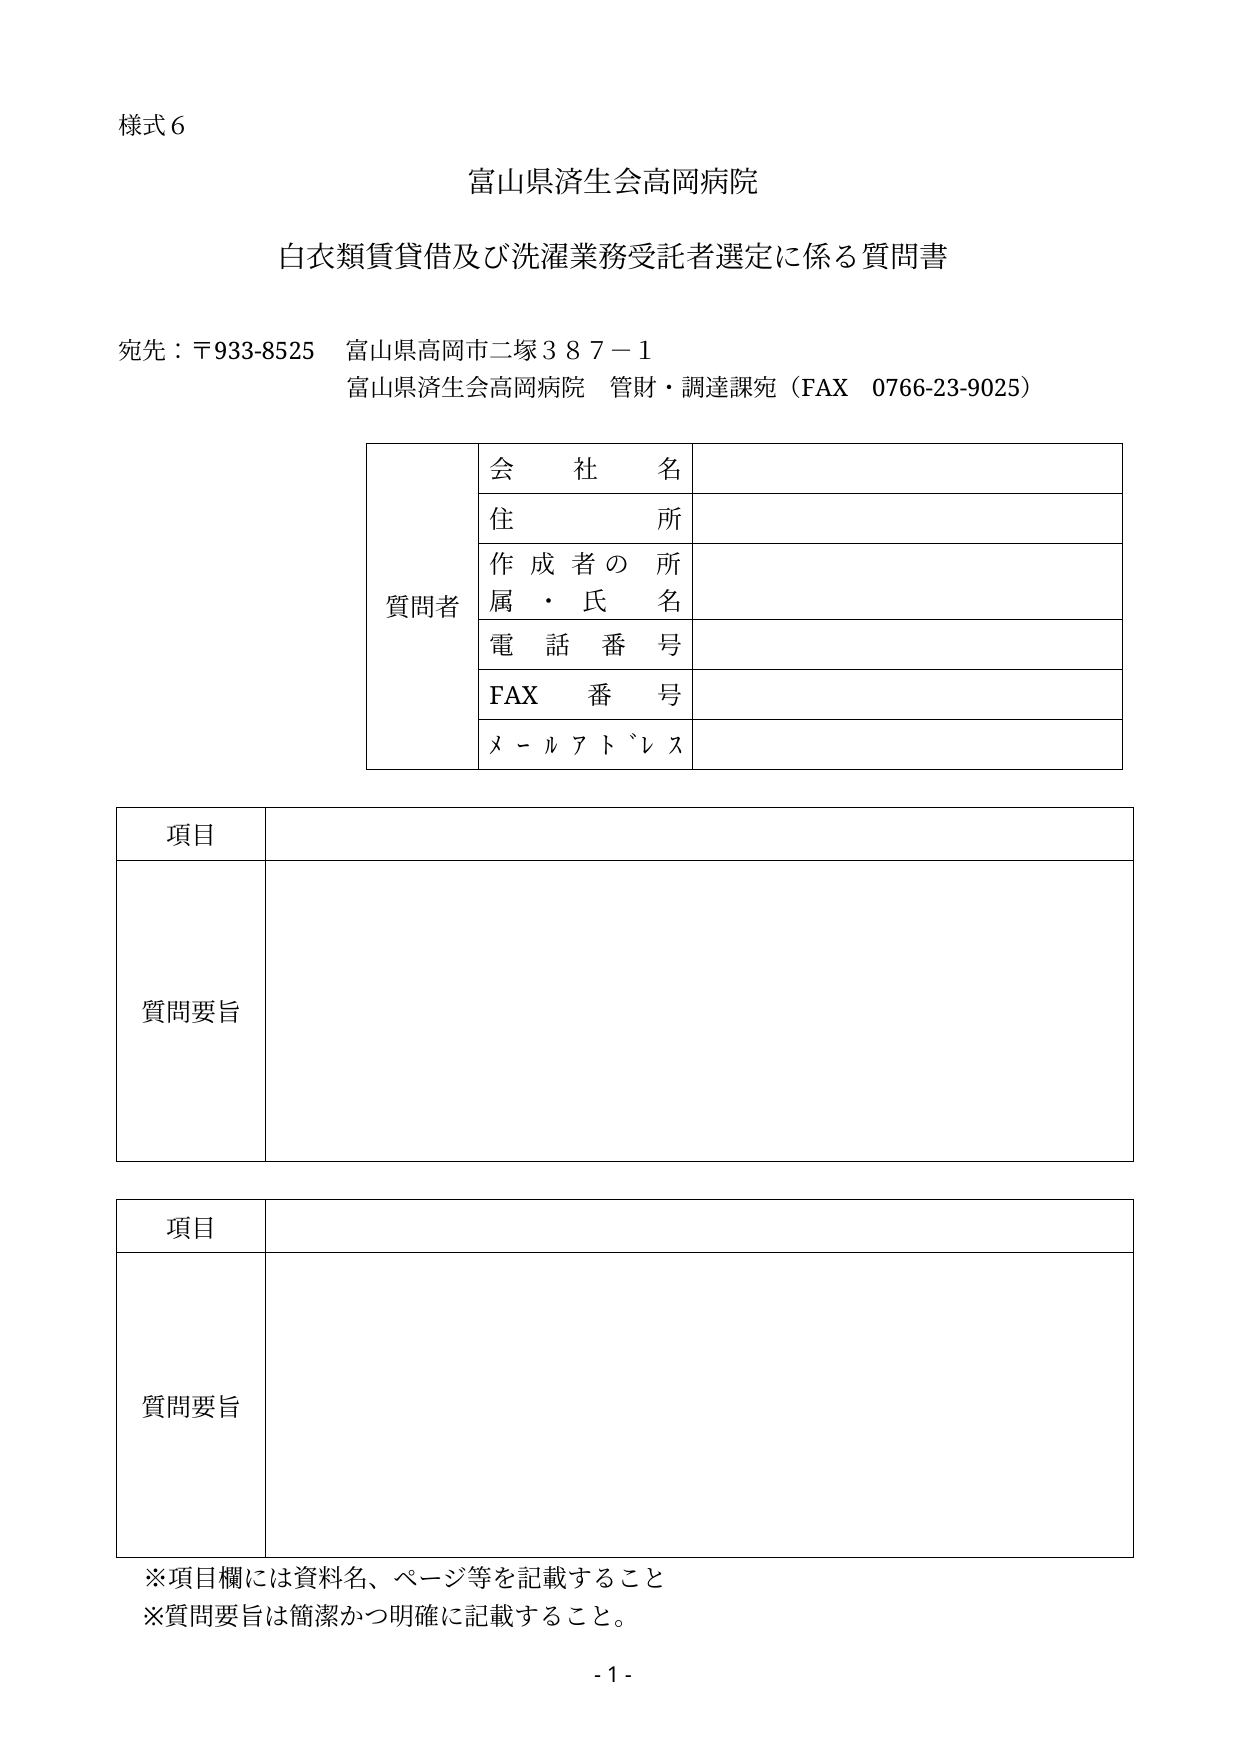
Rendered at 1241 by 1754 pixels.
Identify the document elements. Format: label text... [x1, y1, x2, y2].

table_cell 質問要旨 [117, 861, 265, 1161]
table_cell ﾒｰﾙｱﾄﾞﾚｽ [479, 720, 692, 768]
table_header 会 社 名 [479, 444, 692, 492]
table_cell [693, 544, 1122, 618]
table_header 質問者 [367, 444, 478, 768]
table_header 項目 [117, 1200, 265, 1252]
table_cell [693, 670, 1122, 718]
text 富山県済生会高岡病院 管財・調達課宛（FAX 0766-23-9025） [118, 367, 1107, 405]
table_header [693, 444, 1122, 492]
text 富山県済生会高岡病院 [118, 142, 1107, 217]
text ※質問要旨は簡潔かつ明確に記載すること。 [118, 1596, 1107, 1633]
table_cell [693, 720, 1122, 768]
text ※項目欄には資料名、ページ等を記載すること [118, 1558, 1107, 1596]
text 様式６ [118, 105, 1107, 142]
table_cell 住 所 [479, 494, 692, 542]
table_cell [266, 1253, 1133, 1557]
text 宛先：〒933-8525 富山県高岡市二塚３８７－１ [118, 330, 1107, 367]
table_cell 電話番号 [479, 620, 692, 668]
table_header 項目 [117, 808, 265, 860]
table_cell FAX番号 [479, 670, 692, 718]
table_cell [266, 861, 1133, 1161]
text 白衣類賃貸借及び洗濯業務受託者選定に係る質問書 [118, 217, 1107, 292]
table_cell [693, 620, 1122, 668]
table_cell [693, 494, 1122, 542]
table_header [266, 808, 1133, 860]
table_cell 作 成 者 の 所 属・氏 名 [479, 544, 692, 618]
table_header [266, 1200, 1133, 1252]
table_cell 質問要旨 [117, 1253, 265, 1557]
